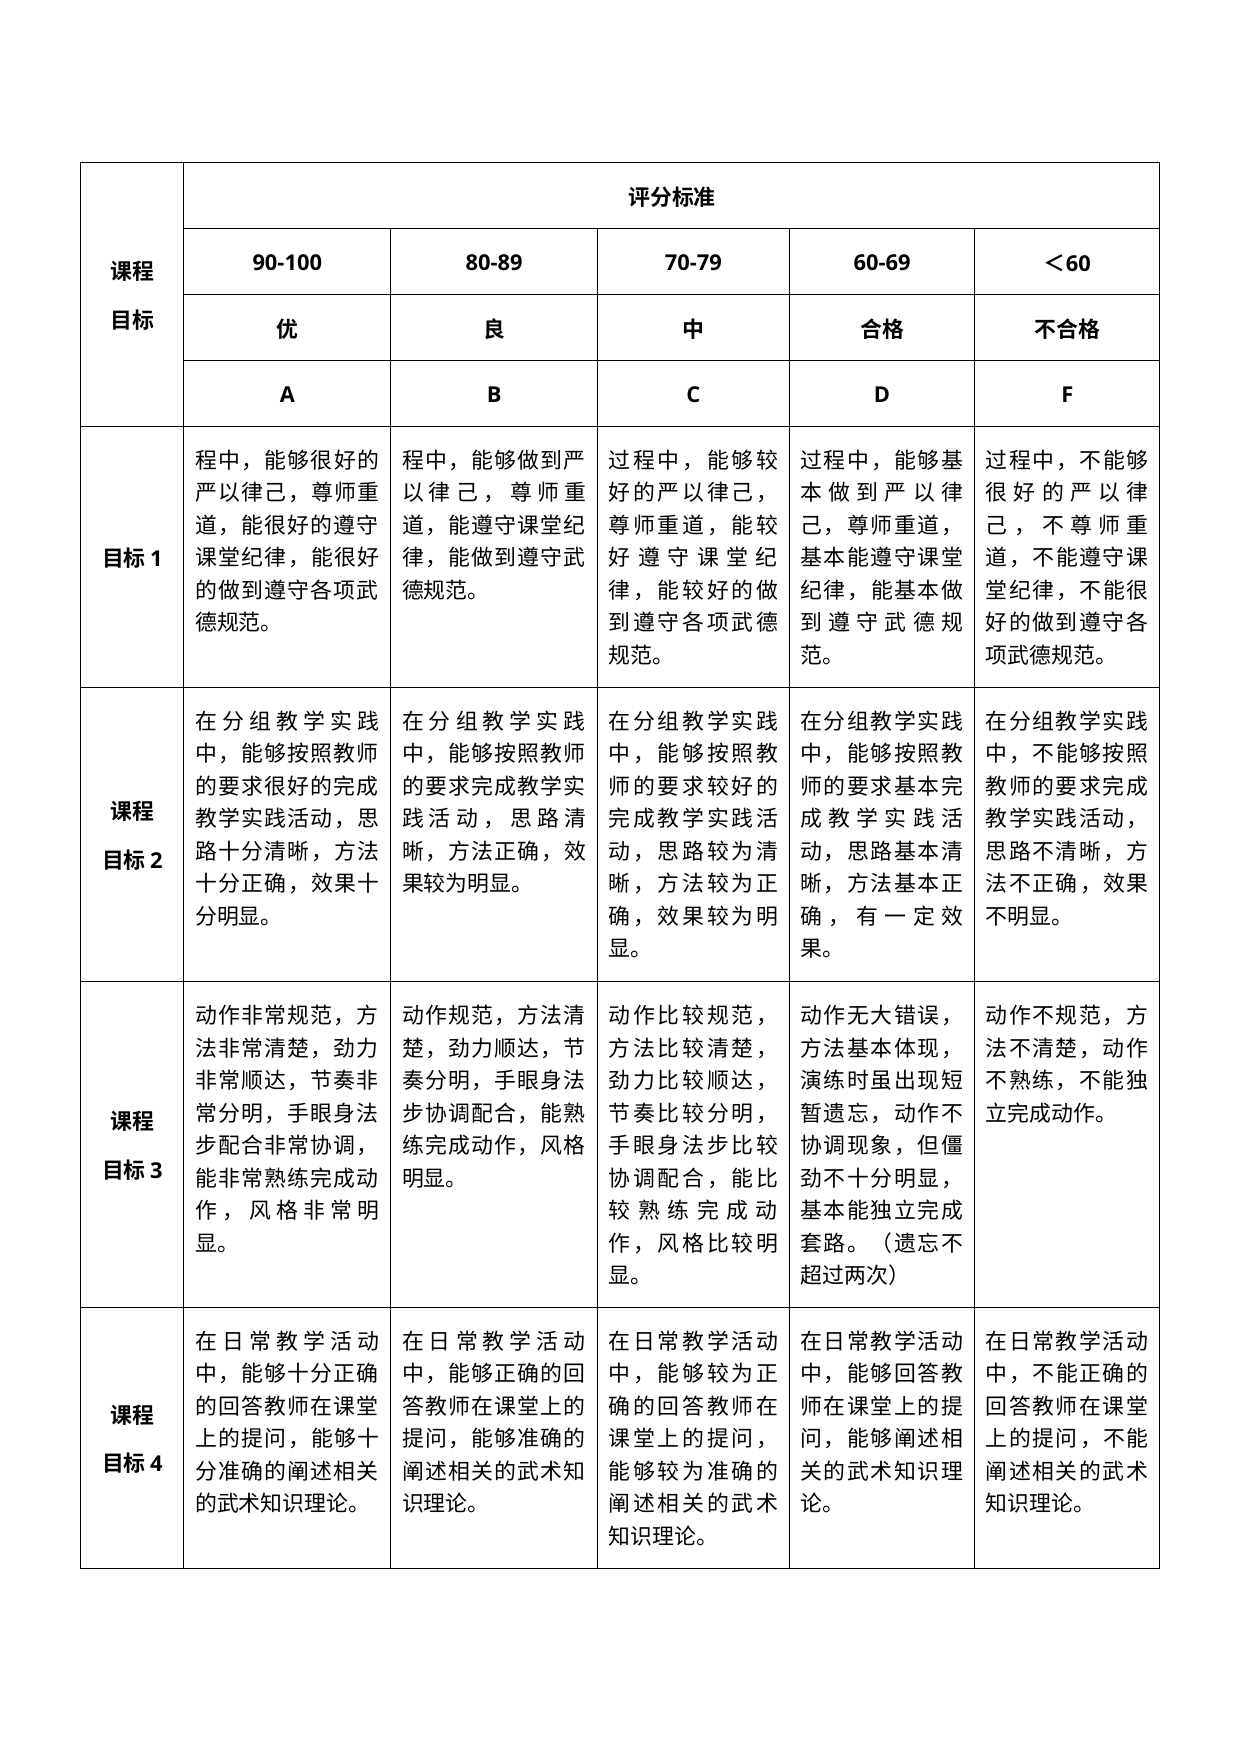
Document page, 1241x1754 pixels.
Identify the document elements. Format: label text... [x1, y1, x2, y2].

table_cell 在分组教学实践中，能够按照教师的要求完成教学实践活动，思路清晰，方法正确，效果较为明显。 [391, 688, 597, 981]
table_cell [790, 427, 974, 687]
table_cell D [790, 361, 974, 426]
table_cell 在分组教学实践中，能够按照教师的要求很好的完成教学实践活动，思路十分清晰，方法十分正确，效果十分明显。 [184, 688, 390, 981]
table_cell 动作非常规范，方法非常清楚，劲力非常顺达，节奏非常分明，手眼身法步配合非常协调，能非常熟练完成动作，风格非常明显。 [184, 982, 390, 1307]
table_cell 在分组教学实践中，不能够按照教师的要求完成教学实践活动，思路不清晰，方法不正确，效果不明显。 [975, 688, 1159, 981]
table_cell 课程 目标2 [81, 688, 183, 981]
table_header 评分标准 [184, 163, 1159, 228]
table_header 课程 目标 [81, 163, 183, 426]
table_cell 合格 [790, 295, 974, 360]
table_cell 在分组教学实践中，能够按照教师的要求基本完成教学实践活动，思路基本清晰，方法基本正确，有一定效果。 [790, 688, 974, 981]
table_cell 80-89 [391, 229, 597, 294]
table_cell 60-69 [790, 229, 974, 294]
table_cell 在日常教学活动中，能够正确的回答教师在课堂上的提问，能够准确的阐述相关的武术知识理论。 [391, 1308, 597, 1568]
table_cell 课程 目标4 [81, 1308, 183, 1568]
table_cell 动作比较规范，方法比较清楚，劲力比较顺达，节奏比较分明，手眼身法步比较协调配合，能比较熟练完成动作，风格比较明显。 [598, 982, 789, 1307]
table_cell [975, 427, 1159, 687]
table_cell B [391, 361, 597, 426]
table_cell 在日常教学活动中，能够十分正确的回答教师在课堂上的提问，能够十分准确的阐述相关的武术知识理论。 [184, 1308, 390, 1568]
table_cell A [184, 361, 390, 426]
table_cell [184, 427, 390, 687]
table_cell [391, 427, 597, 687]
table_cell 在日常教学活动中，能够较为正确的回答教师在课堂上的提问，能够较为准确的阐述相关的武术知识理论。 [598, 1308, 789, 1568]
table_cell 良 [391, 295, 597, 360]
table_cell ＜60 [975, 229, 1159, 294]
table_cell 优 [184, 295, 390, 360]
table_cell 动作不规范，方法不清楚，动作不熟练，不能独立完成动作。 [975, 982, 1159, 1307]
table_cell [598, 427, 789, 687]
table_cell 课程 目标3 [81, 982, 183, 1307]
table_cell 动作无大错误，方法基本体现，演练时虽出现短暂遗忘，动作不协调现象，但僵劲不十分明显，基本能独立完成套路。（遗忘不超过两次） [790, 982, 974, 1307]
table_cell 在日常教学活动中，能够回答教师在课堂上的提问，能够阐述相关的武术知识理论。 [790, 1308, 974, 1568]
table_cell 不合格 [975, 295, 1159, 360]
table_cell 动作规范，方法清楚，劲力顺达，节奏分明，手眼身法步协调配合，能熟练完成动作，风格明显。 [391, 982, 597, 1307]
table_cell 在日常教学活动中，不能正确的回答教师在课堂上的提问，不能阐述相关的武术知识理论。 [975, 1308, 1159, 1568]
table_cell C [598, 361, 789, 426]
table_cell F [975, 361, 1159, 426]
table_cell 课程 目标1 [81, 427, 183, 687]
table_cell 70-79 [598, 229, 789, 294]
table_cell 90-100 [184, 229, 390, 294]
table_cell 中 [598, 295, 789, 360]
table_cell 在分组教学实践中，能够按照教师的要求较好的完成教学实践活动，思路较为清晰，方法较为正确，效果较为明显。 [598, 688, 789, 981]
